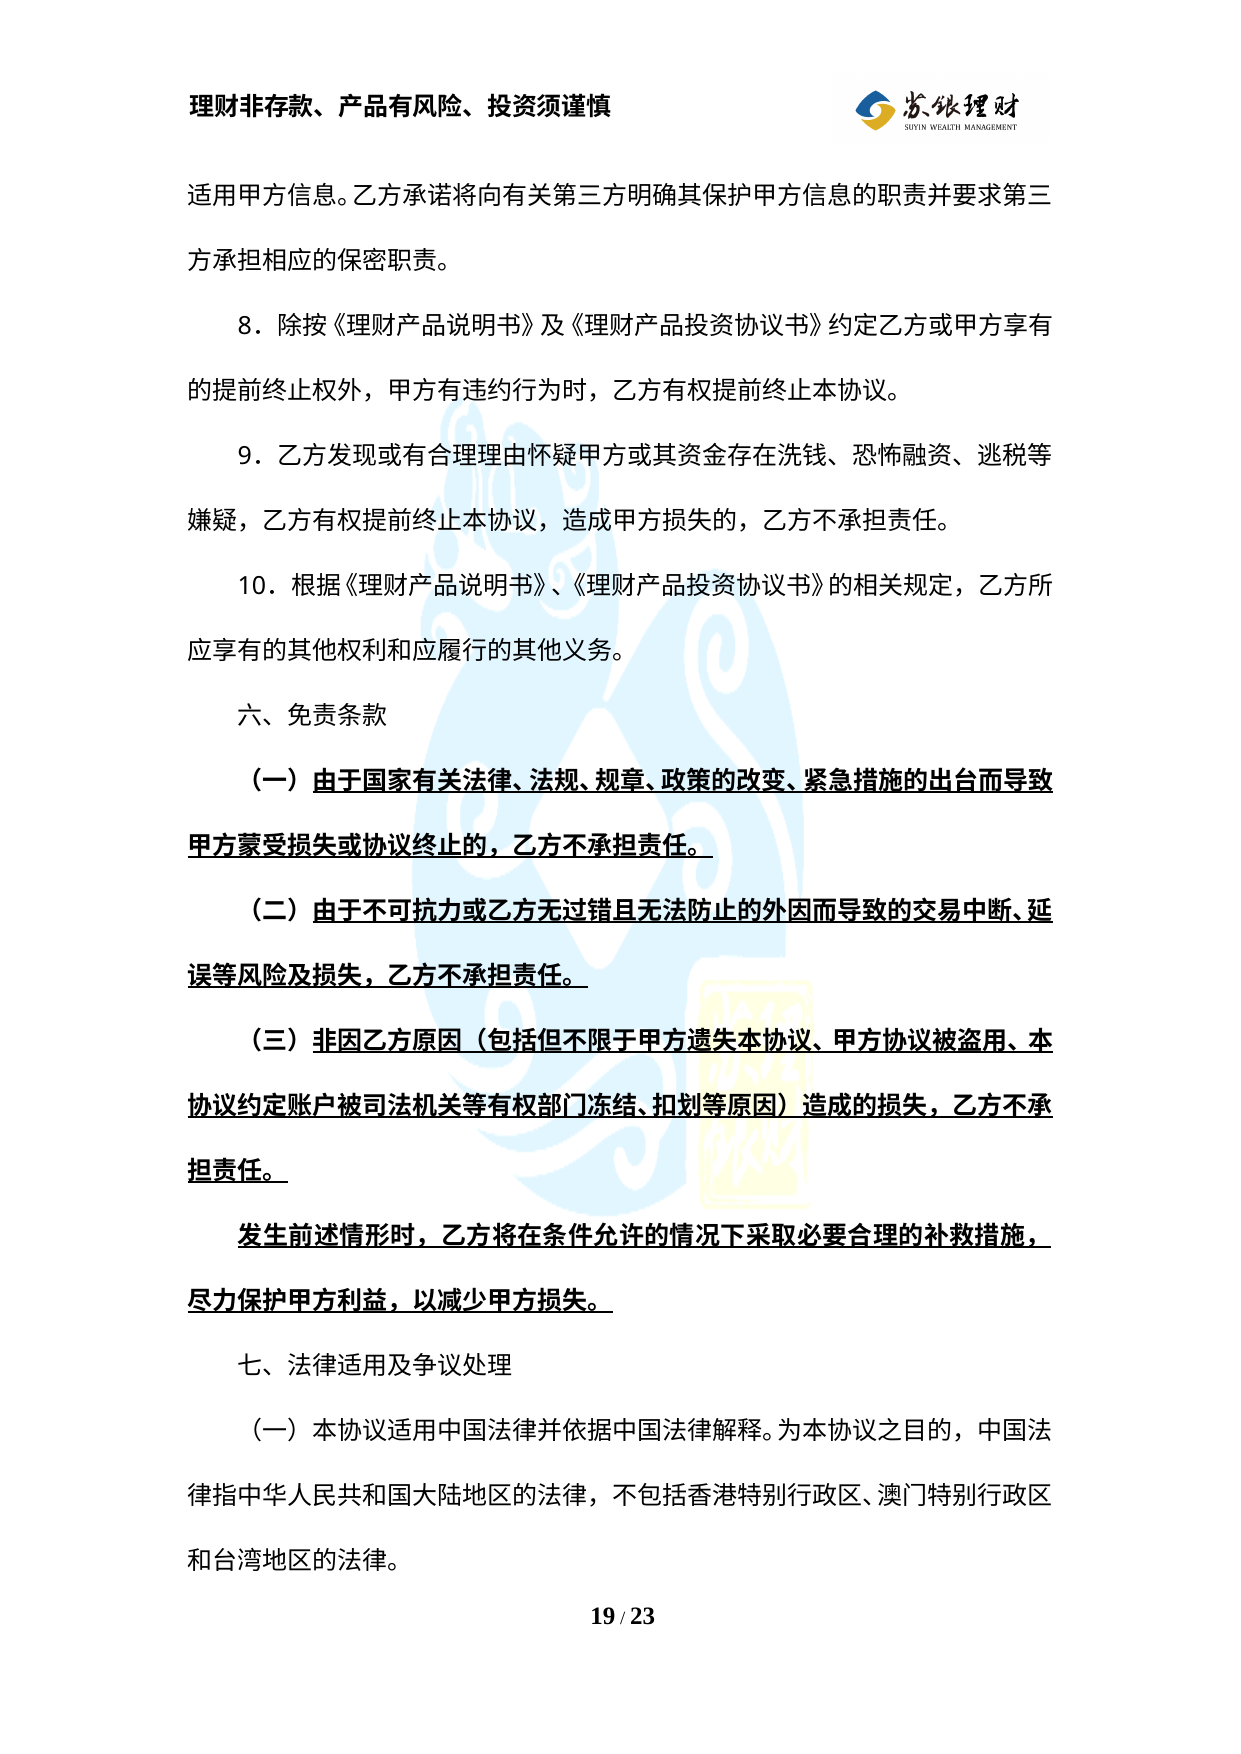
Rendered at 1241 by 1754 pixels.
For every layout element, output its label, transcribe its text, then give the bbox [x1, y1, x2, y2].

list 由于不可抗力或乙方无过错且无法防止的外因而导致的交易中断、延误等风险及损失，乙方不承担责任。 [187, 1071, 1053, 1201]
list 非因乙方原因（包括但不限于甲方遗失本协议、甲方协议被盗用、本协议约定账户被司法机关等有权部门冻结、扣划等原因）造成的损失，乙方不承担责任。 [187, 1201, 1053, 1396]
list 乙方发现或有合理理由怀疑甲方或其资金存在洗钱、恐怖融资、逃税等嫌疑，乙方有权提前终止本协议，造成甲方损失的，乙方不承担责任。 [187, 616, 1053, 746]
picture [831, 73, 1049, 143]
list 除按《理财产品说明书》及《理财产品投资协议书》约定乙方或甲方享有的提前终止权外，甲方有违约行为时，乙方有权提前终止本协议。 [187, 486, 1053, 616]
list 免责条款 [187, 876, 1053, 941]
text 发生前述情形时，乙方将在条件允许的情况下采取必要合理的补救措施，尽力保护甲方利益，以减少甲方损失。 [187, 1396, 1053, 1526]
list 法律适用及争议处理 [187, 1526, 1053, 1591]
list 根据《理财产品说明书》、《理财产品投资协议书》的相关规定，乙方所应享有的其他权利和应履行的其他义务。 [187, 746, 1053, 876]
list 由于国家有关法律、法规、规章、政策的改变、紧急措施的出台而导致甲方蒙受损失或协议终止的，乙方不承担责任。 [187, 941, 1053, 1071]
